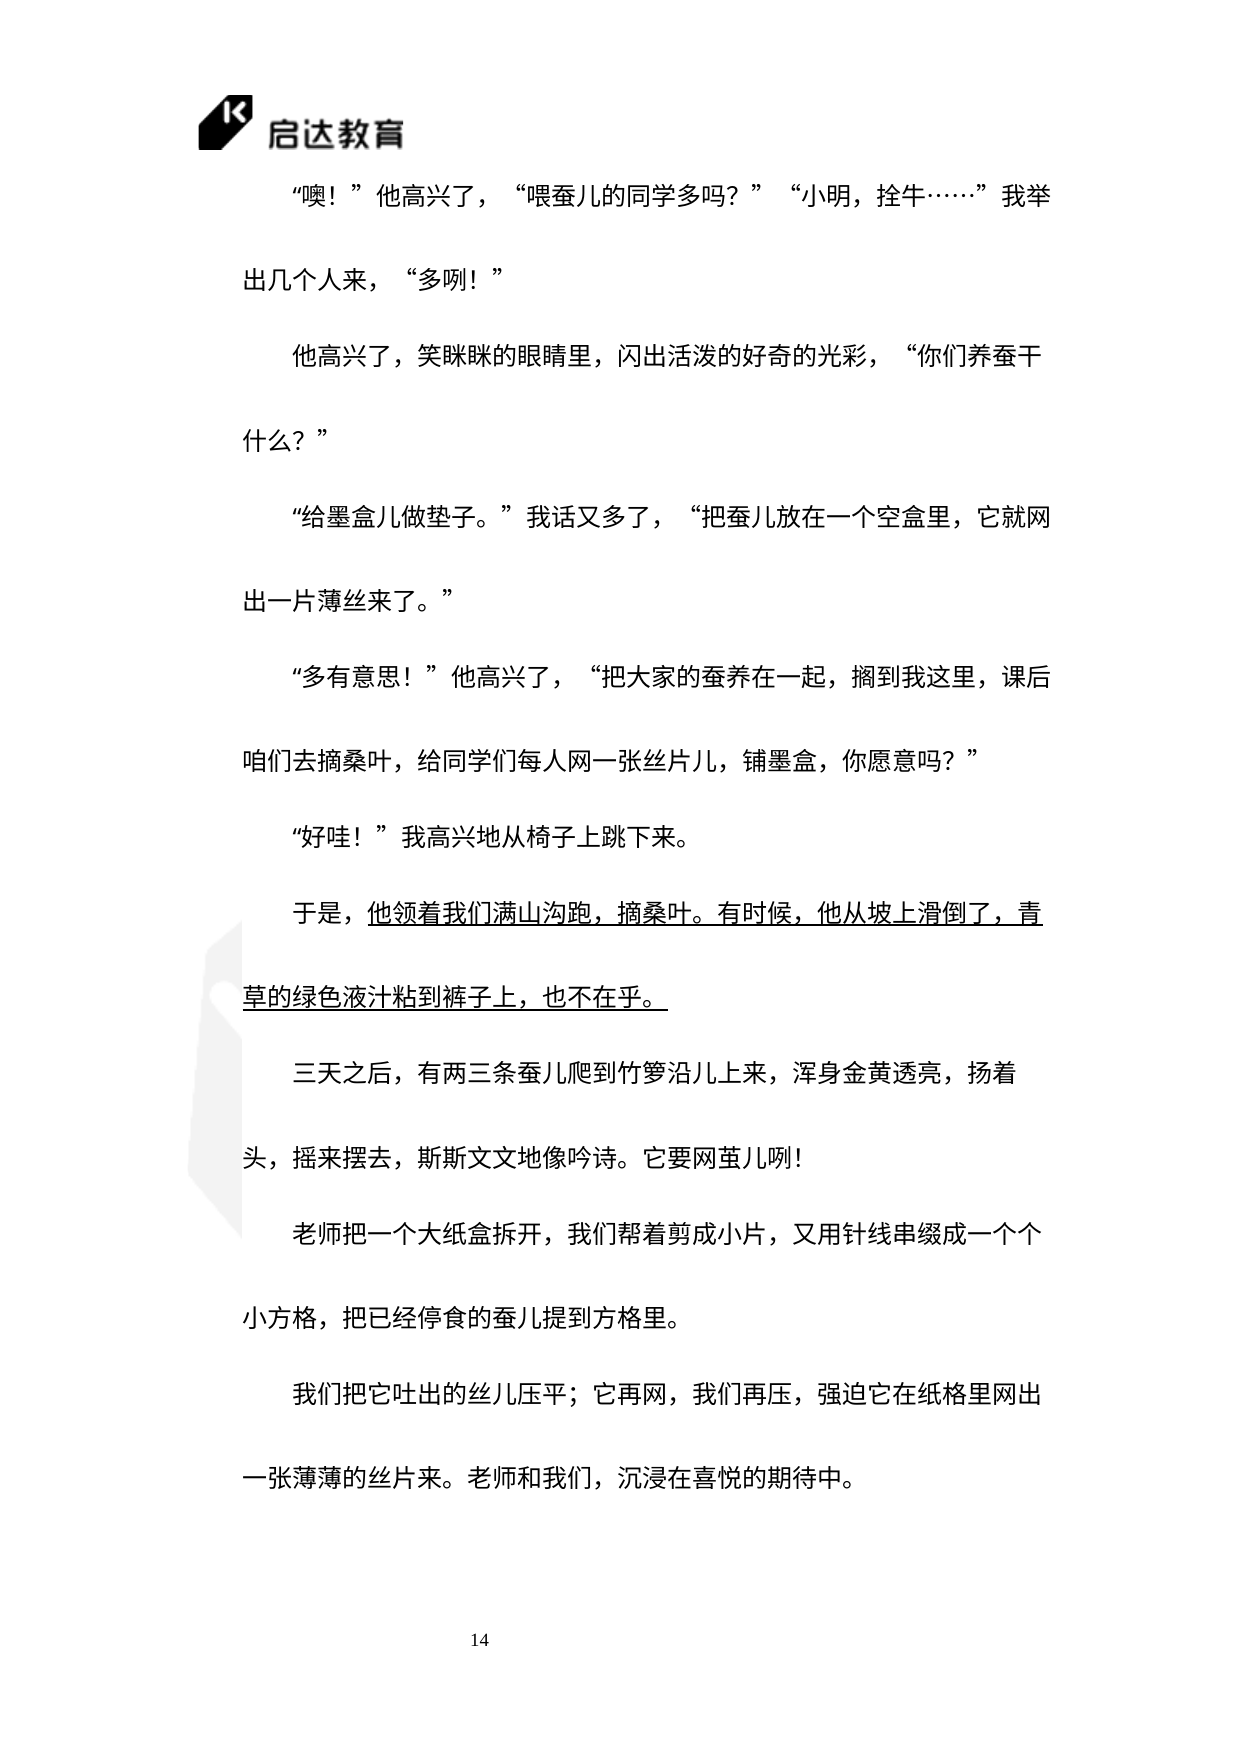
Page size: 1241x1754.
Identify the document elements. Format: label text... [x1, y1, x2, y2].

text “给墨盒儿做垫子。”我话又多了，“把蚕儿放在一个空盒里，它就网出一片薄丝来了。” [242, 483, 1053, 632]
text 他高兴了，笑眯眯的眼睛里，闪出活泼的好奇的光彩，“你们养蚕干什么？” [242, 322, 1053, 472]
text 于是，他领着我们满山沟跑，摘桑叶。有时候，他从坡上滑倒了，青草的绿色液汁粘到裤子上，也不在乎。 [242, 879, 1053, 1028]
text “噢！”他高兴了，“喂蚕儿的同学多吗？”“小明，拴牛……”我举出几个人来，“多咧！” [242, 162, 1053, 311]
text 老师把一个大纸盒拆开，我们帮着剪成小片，又用针线串缀成一个个小方格，把已经停食的蚕儿提到方格里。 [242, 1200, 1053, 1349]
text 三天之后，有两三条蚕儿爬到竹箩沿儿上来，浑身金黄透亮，扬着头，摇来摆去，斯斯文文地像吟诗。它要网茧儿咧！ [242, 1039, 1053, 1189]
picture [198, 95, 404, 150]
text “好哇！”我高兴地从椅子上跳下来。 [242, 803, 1053, 868]
text 我们把它吐出的丝儿压平；它再网，我们再压，强迫它在纸格里网出一张薄薄的丝片来。老师和我们，沉浸在喜悦的期待中。 [242, 1360, 1053, 1509]
text “多有意思！”他高兴了，“把大家的蚕养在一起，搁到我这里，课后咱们去摘桑叶，给同学们每人网一张丝片儿，铺墨盒，你愿意吗？” [242, 643, 1053, 792]
